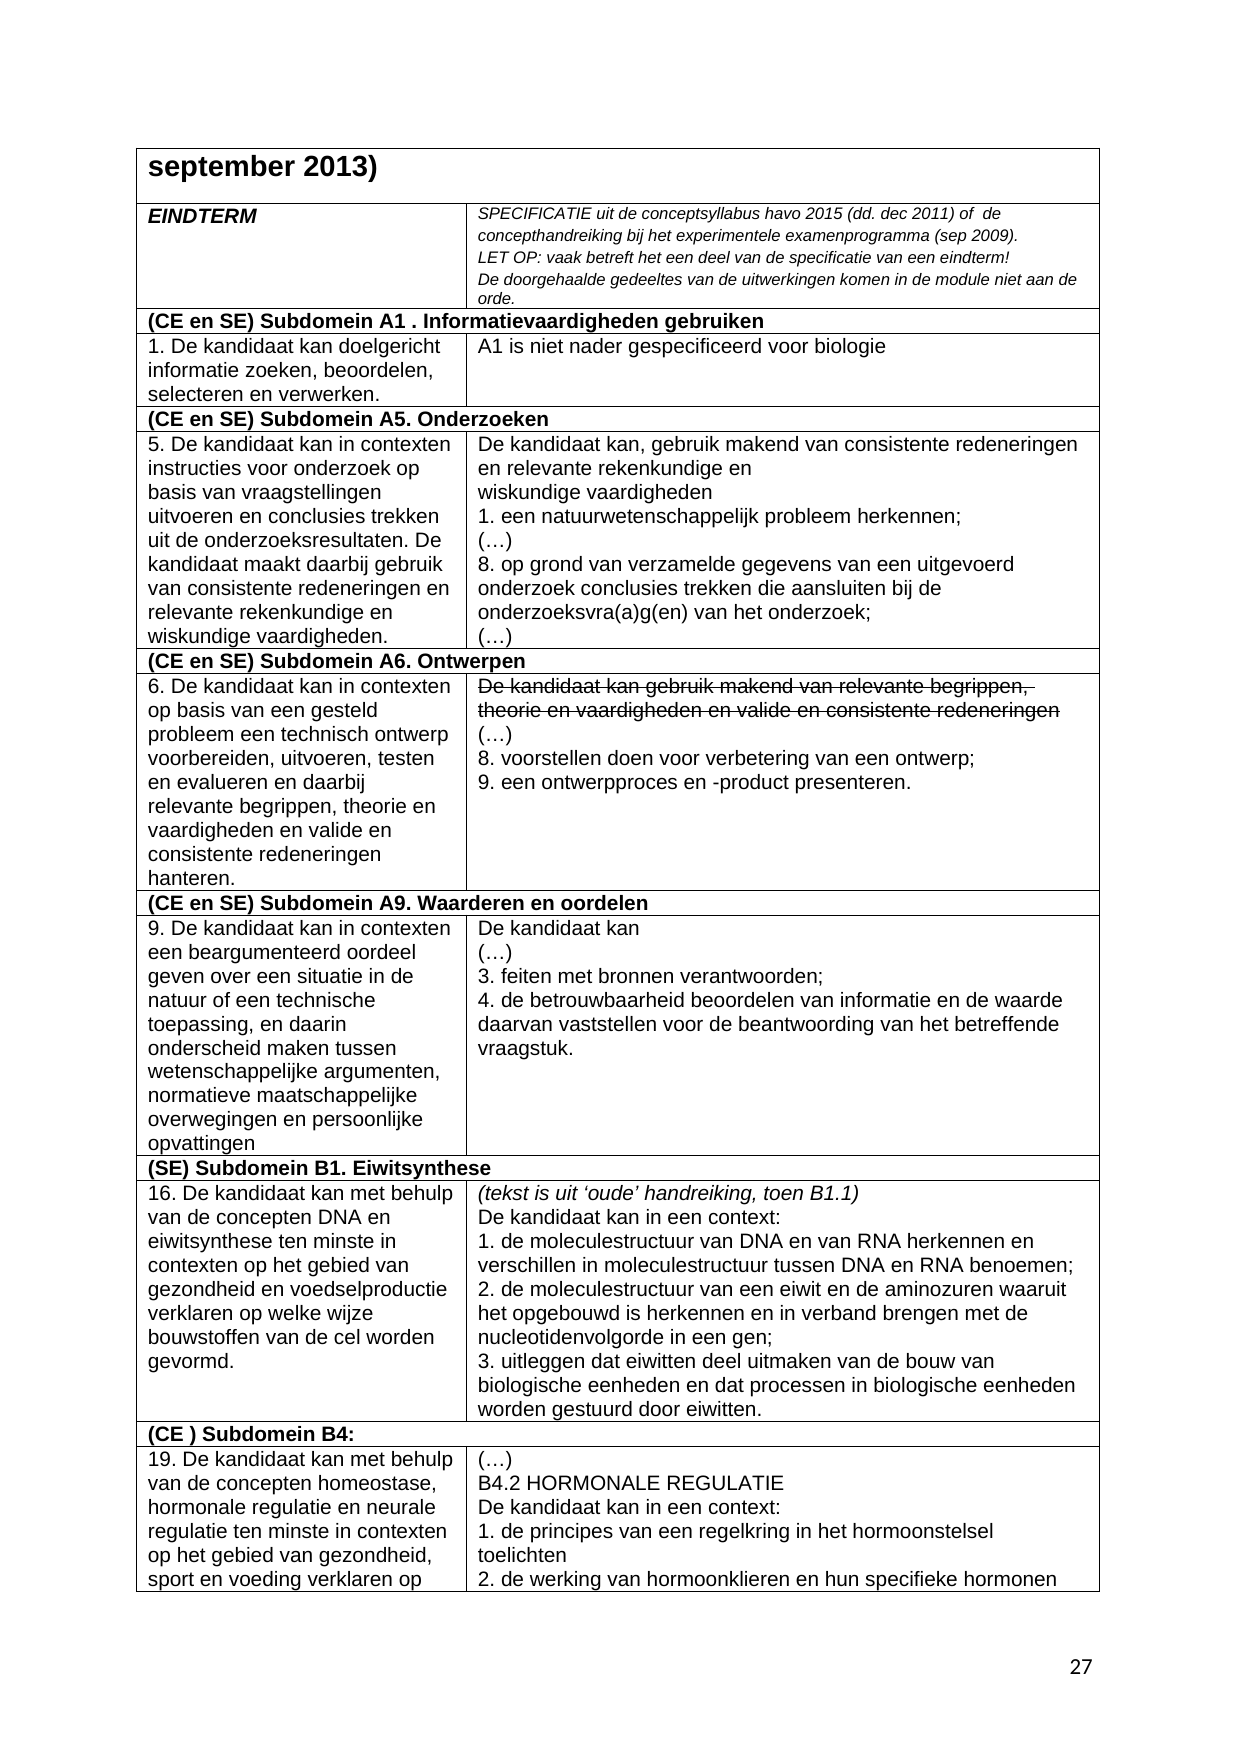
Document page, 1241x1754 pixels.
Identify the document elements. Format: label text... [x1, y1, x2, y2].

table_cell 1. De kandidaat kan doelgericht informatie zoeken, beoordelen, selecteren en verwerken. [137, 334, 466, 406]
table_cell 5. De kandidaat kan in contexten instructies voor onderzoek op basis van vraagstellingen uitvoeren en conclusies trekken uit de onderzoeksresultaten. De kandidaat maakt daarbij gebruik van consistente redeneringen en relevante rekenkundige en wiskundige vaardigheden. [137, 432, 466, 648]
table_cell (CE en SE) Subdomein A6. Ontwerpen [137, 649, 1099, 673]
table_cell EINDTERM [137, 204, 466, 308]
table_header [137, 149, 1099, 203]
table_cell 6. De kandidaat kan in contexten op basis van een gesteld probleem een technisch ontwerp voorbereiden, uitvoeren, testen en evalueren en daarbij relevante begrippen, theorie en vaardigheden en valide en consistente redeneringen hanteren. [137, 674, 466, 889]
table_cell (CE en SE) Subdomein A5. Onderzoeken [137, 407, 1099, 431]
table_cell 16. De kandidaat kan met behulp van de concepten DNA en eiwitsynthese ten minste in contexten op het gebied van gezondheid en voedselproductie verklaren op welke wijze bouwstoffen van de cel worden gevormd. [137, 1181, 466, 1421]
table_cell (tekst is uit ‘oude’ handreiking, toen B1.1) De kandidaat kan in een context: 1. de moleculestructuur van DNA en van RNA herkennen en verschillen in moleculestructuur tussen DNA en RNA benoemen; 2. de moleculestructuur van een eiwit en de aminozuren waaruit het opgebouwd is herkennen en in verband brengen met de nucleotidenvolgorde in een gen; 3. uitleggen dat eiwitten deel uitmaken van de bouw van biologische eenheden en dat processen in biologische eenheden worden gestuurd door eiwitten. [467, 1181, 1099, 1421]
table_cell 9. De kandidaat kan in contexten een beargumenteerd oordeel geven over een situatie in de natuur of een technische toepassing, en daarin onderscheid maken tussen wetenschappelijke argumenten, normatieve maatschappelijke overwegingen en persoonlijke opvattingen [137, 916, 466, 1155]
table_cell De kandidaat kan, gebruik makend van consistente redeneringen en relevante rekenkundige en wiskundige vaardigheden 1. een natuurwetenschappelijk probleem herkennen; (…) 8. op grond van verzamelde gegevens van een uitgevoerd onderzoek conclusies trekken die aansluiten bij de onderzoeksvra(a)g(en) van het onderzoek; (…) [467, 432, 1099, 648]
table_cell (CE en SE) Subdomein A1 . Informatievaardigheden gebruiken [137, 309, 1099, 333]
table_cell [137, 1447, 466, 1591]
table_cell De kandidaat kan (…) 3. feiten met bronnen verantwoorden; 4. de betrouwbaarheid beoordelen van informatie en de waarde daarvan vaststellen voor de beantwoording van het betreffende vraagstuk. [467, 916, 1099, 1155]
table_cell SPECIFICATIE uit de conceptsyllabus havo 2015 (dd. dec 2011) of de concepthandreiking bij het experimentele examenprogramma (sep 2009). LET OP: vaak betreft het een deel van de specificatie van een eindterm! De doorgehaalde gedeeltes van de uitwerkingen komen in de module niet aan de orde. [467, 204, 1099, 308]
table_cell (CE ) Subdomein B4: [137, 1422, 1099, 1446]
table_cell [467, 1447, 1099, 1591]
table_cell (SE) Subdomein B1. Eiwitsynthese [137, 1156, 1099, 1180]
table_cell De kandidaat kan gebruik makend van relevante begrippen, theorie en vaardigheden en valide en consistente redeneringen (…) 8. voorstellen doen voor verbetering van een ontwerp; 9. een ontwerpproces en -product presenteren. [467, 674, 1099, 889]
table_cell (CE en SE) Subdomein A9. Waarderen en oordelen [137, 891, 1099, 914]
table_cell A1 is niet nader gespecificeerd voor biologie [467, 334, 1099, 406]
